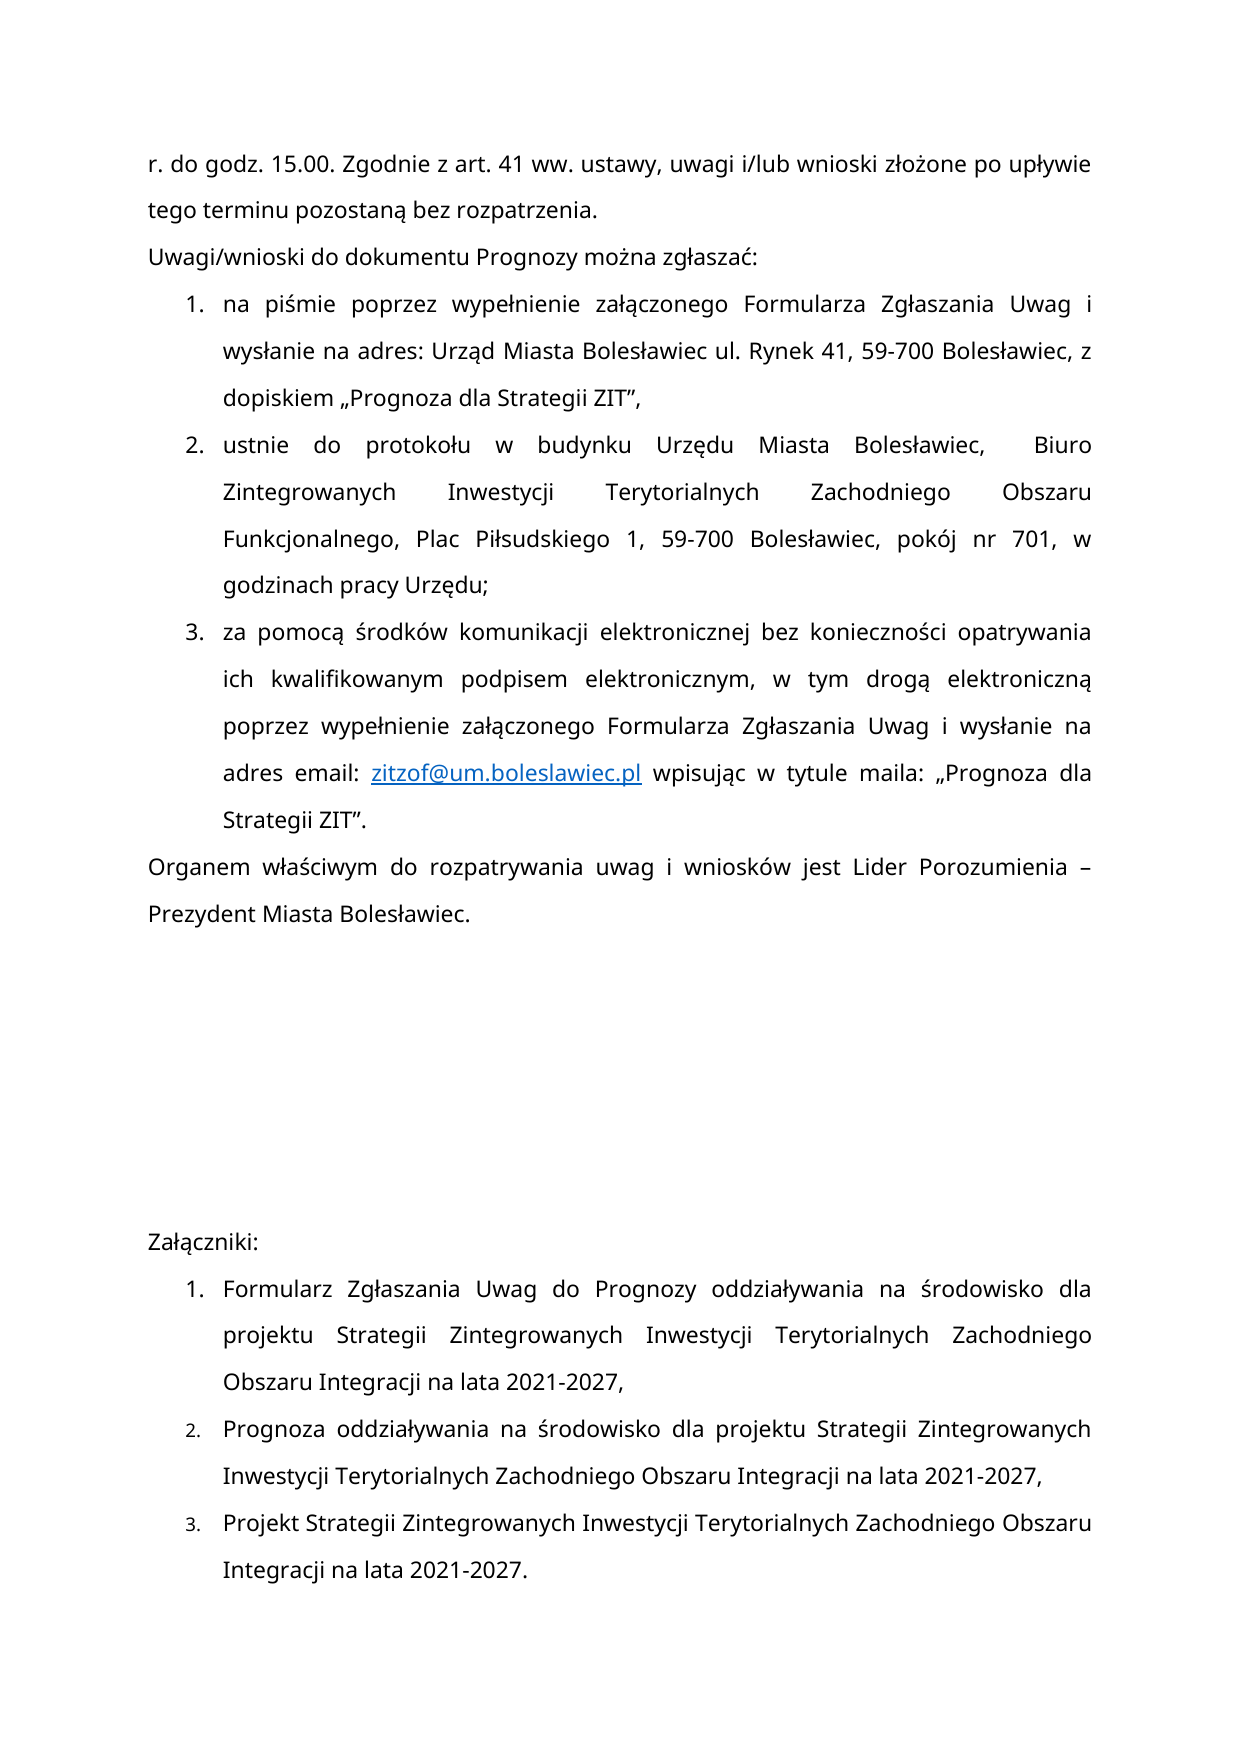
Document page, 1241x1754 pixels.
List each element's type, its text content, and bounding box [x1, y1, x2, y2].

list za pomocą środków komunikacji elektronicznej bez konieczności opatrywania ich kwalifikowanym podpisem elektronicznym, w tym drogą elektroniczną poprzez wypełnienie załączonego Formularza Zgłaszania Uwag i wysłanie na adres email: zitzof@um.boleslawiec.pl wpisując w tytule maila: „Prognoza dla Strategii ZIT”. [185, 616, 1093, 835]
list Projekt Strategii Zintegrowanych Inwestycji Terytorialnych Zachodniego Obszaru Integracji na lata 2021-2027. [185, 1507, 1093, 1585]
text Organem właściwym do rozpatrywania uwag i wniosków jest Lider Porozumienia – Prezydent Miasta Bolesławiec. [148, 851, 1093, 929]
text Uwagi/wnioski do dokumentu Prognozy można zgłaszać: [148, 241, 1093, 273]
list ustnie do protokołu w budynku Urzędu Miasta Bolesławiec, Biuro Zintegrowanych Inwestycji Terytorialnych Zachodniego Obszaru Funkcjonalnego, Plac Piłsudskiego 1, 59-700 Bolesławiec, pokój nr 701, w godzinach pracy Urzędu; [185, 429, 1093, 601]
list na piśmie poprzez wypełnienie załączonego Formularza Zgłaszania Uwag i wysłanie na adres: Urząd Miasta Bolesławiec ul. Rynek 41, 59-700 Bolesławiec, z dopiskiem „Prognoza dla Strategii ZIT”, [185, 288, 1093, 413]
list Prognoza oddziaływania na środowisko dla projektu Strategii Zintegrowanych Inwestycji Terytorialnych Zachodniego Obszaru Integracji na lata 2021-2027, [185, 1413, 1093, 1491]
list Formularz Zgłaszania Uwag do Prognozy oddziaływania na środowisko dla projektu Strategii Zintegrowanych Inwestycji Terytorialnych Zachodniego Obszaru Integracji na lata 2021-2027, [185, 1273, 1093, 1398]
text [148, 148, 1093, 226]
text Załączniki: [148, 1226, 1093, 1257]
